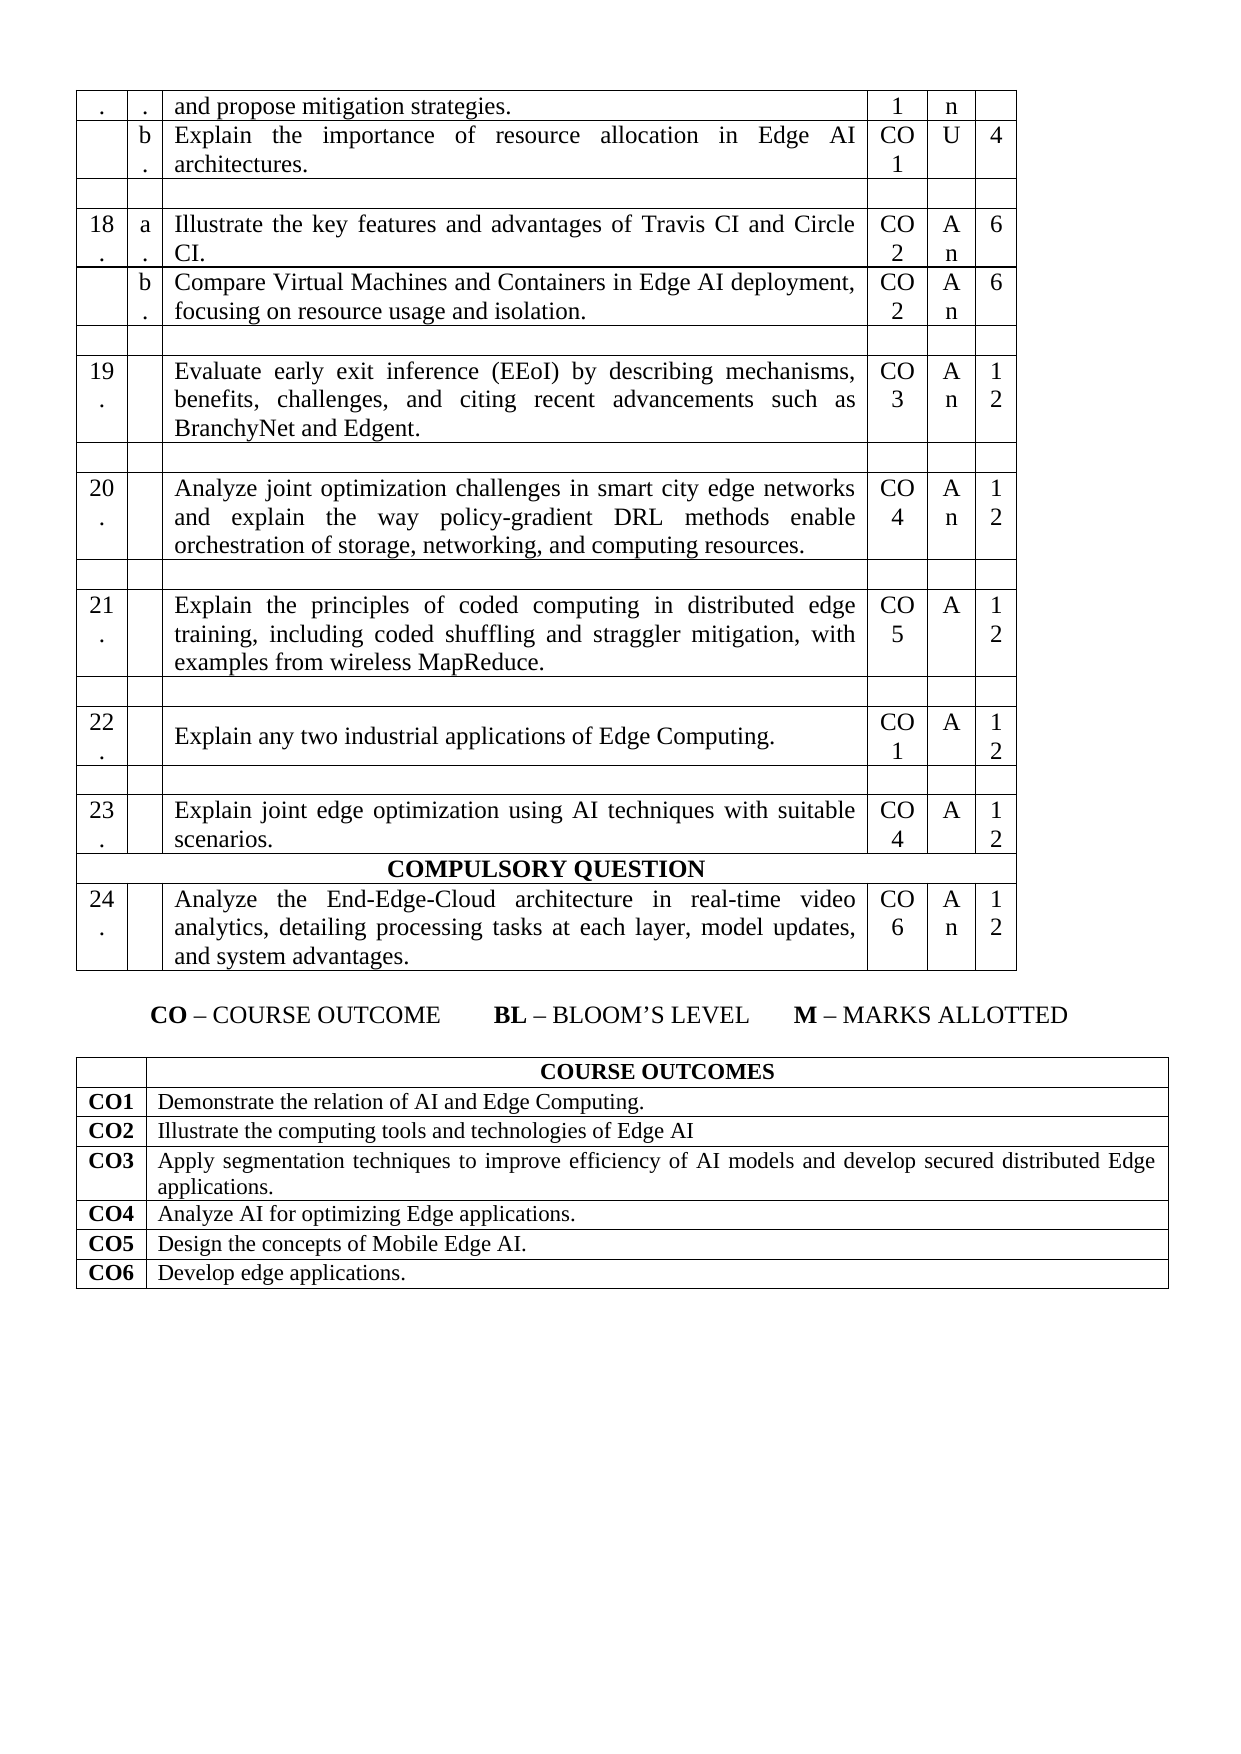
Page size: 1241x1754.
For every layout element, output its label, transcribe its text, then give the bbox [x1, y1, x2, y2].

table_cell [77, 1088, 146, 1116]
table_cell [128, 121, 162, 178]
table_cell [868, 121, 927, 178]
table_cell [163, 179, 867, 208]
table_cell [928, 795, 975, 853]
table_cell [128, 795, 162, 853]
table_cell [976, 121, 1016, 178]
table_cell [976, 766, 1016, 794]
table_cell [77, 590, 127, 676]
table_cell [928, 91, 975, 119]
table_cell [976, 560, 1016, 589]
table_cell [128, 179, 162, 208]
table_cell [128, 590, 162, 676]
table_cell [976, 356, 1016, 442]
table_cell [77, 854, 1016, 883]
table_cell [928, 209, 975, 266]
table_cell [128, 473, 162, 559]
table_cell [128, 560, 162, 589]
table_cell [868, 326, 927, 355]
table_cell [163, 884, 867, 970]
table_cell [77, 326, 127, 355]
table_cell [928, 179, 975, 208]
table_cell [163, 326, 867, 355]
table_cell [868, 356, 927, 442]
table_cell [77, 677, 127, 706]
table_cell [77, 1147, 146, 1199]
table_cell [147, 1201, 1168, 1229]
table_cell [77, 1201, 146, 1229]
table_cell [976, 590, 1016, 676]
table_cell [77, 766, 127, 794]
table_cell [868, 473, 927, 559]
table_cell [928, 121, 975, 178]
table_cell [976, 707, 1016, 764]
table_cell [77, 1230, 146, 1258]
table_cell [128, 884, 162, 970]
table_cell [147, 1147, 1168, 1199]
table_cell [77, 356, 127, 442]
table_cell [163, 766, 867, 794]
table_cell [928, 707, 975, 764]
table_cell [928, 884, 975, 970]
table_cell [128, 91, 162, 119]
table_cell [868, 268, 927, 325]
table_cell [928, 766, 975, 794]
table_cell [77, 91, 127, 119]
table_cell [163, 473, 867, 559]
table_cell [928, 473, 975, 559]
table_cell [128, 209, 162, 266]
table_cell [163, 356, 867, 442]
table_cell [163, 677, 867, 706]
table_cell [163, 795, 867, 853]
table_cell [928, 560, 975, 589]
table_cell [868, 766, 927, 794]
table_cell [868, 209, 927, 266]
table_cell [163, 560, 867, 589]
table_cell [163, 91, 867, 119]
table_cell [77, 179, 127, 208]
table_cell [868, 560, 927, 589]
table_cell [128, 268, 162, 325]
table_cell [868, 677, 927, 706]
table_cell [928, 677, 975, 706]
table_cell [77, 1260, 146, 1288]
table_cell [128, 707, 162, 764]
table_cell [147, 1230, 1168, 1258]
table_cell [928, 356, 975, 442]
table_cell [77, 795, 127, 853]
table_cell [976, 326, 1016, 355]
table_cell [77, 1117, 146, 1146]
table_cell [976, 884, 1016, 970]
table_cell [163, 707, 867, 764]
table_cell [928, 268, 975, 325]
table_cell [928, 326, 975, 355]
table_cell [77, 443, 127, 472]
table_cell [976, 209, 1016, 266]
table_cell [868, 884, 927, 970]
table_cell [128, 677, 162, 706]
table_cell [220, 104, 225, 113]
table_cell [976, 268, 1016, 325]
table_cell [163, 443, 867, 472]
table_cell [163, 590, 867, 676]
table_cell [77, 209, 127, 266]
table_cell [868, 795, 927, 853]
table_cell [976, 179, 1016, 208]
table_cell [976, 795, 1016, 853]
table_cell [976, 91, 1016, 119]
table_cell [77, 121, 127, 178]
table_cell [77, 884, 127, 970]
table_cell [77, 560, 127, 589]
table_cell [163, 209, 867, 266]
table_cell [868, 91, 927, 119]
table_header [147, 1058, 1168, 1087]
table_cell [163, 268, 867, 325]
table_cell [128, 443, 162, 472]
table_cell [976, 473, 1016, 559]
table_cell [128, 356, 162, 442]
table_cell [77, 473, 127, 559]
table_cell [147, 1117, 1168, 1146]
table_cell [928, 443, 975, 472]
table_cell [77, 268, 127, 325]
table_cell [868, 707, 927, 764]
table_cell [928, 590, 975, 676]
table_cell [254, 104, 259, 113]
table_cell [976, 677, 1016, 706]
text CO – COURSE OUTCOME BL – BLOOM’S LEVEL M – MARKS ALLOTTED [150, 1000, 1090, 1028]
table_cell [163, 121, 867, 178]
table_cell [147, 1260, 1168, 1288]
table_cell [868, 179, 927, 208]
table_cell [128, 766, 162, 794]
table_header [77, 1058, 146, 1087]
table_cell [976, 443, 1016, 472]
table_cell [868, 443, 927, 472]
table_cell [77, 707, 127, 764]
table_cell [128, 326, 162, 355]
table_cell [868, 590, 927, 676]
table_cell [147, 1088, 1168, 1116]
